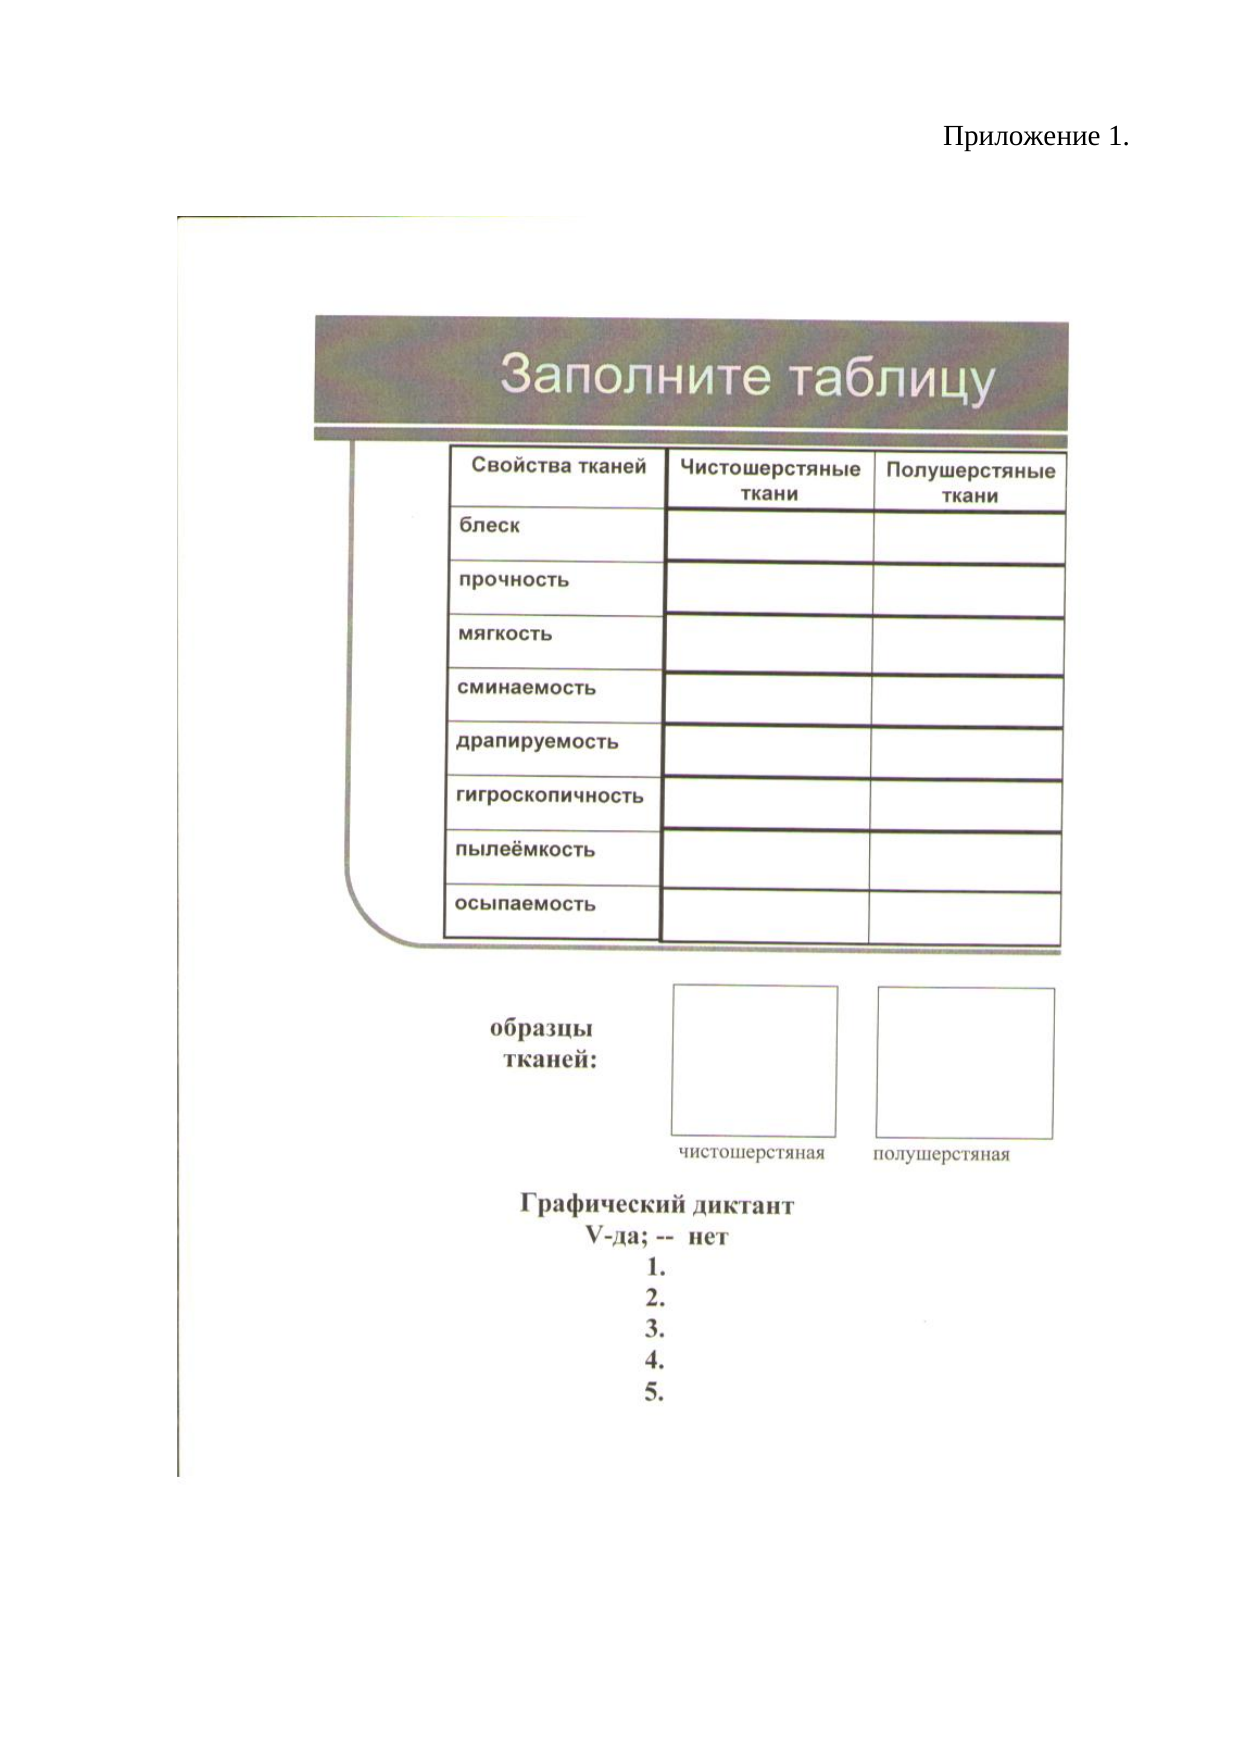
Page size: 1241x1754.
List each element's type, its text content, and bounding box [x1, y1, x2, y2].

text Приложение 1. [177, 118, 1152, 152]
picture [177, 216, 1081, 1502]
